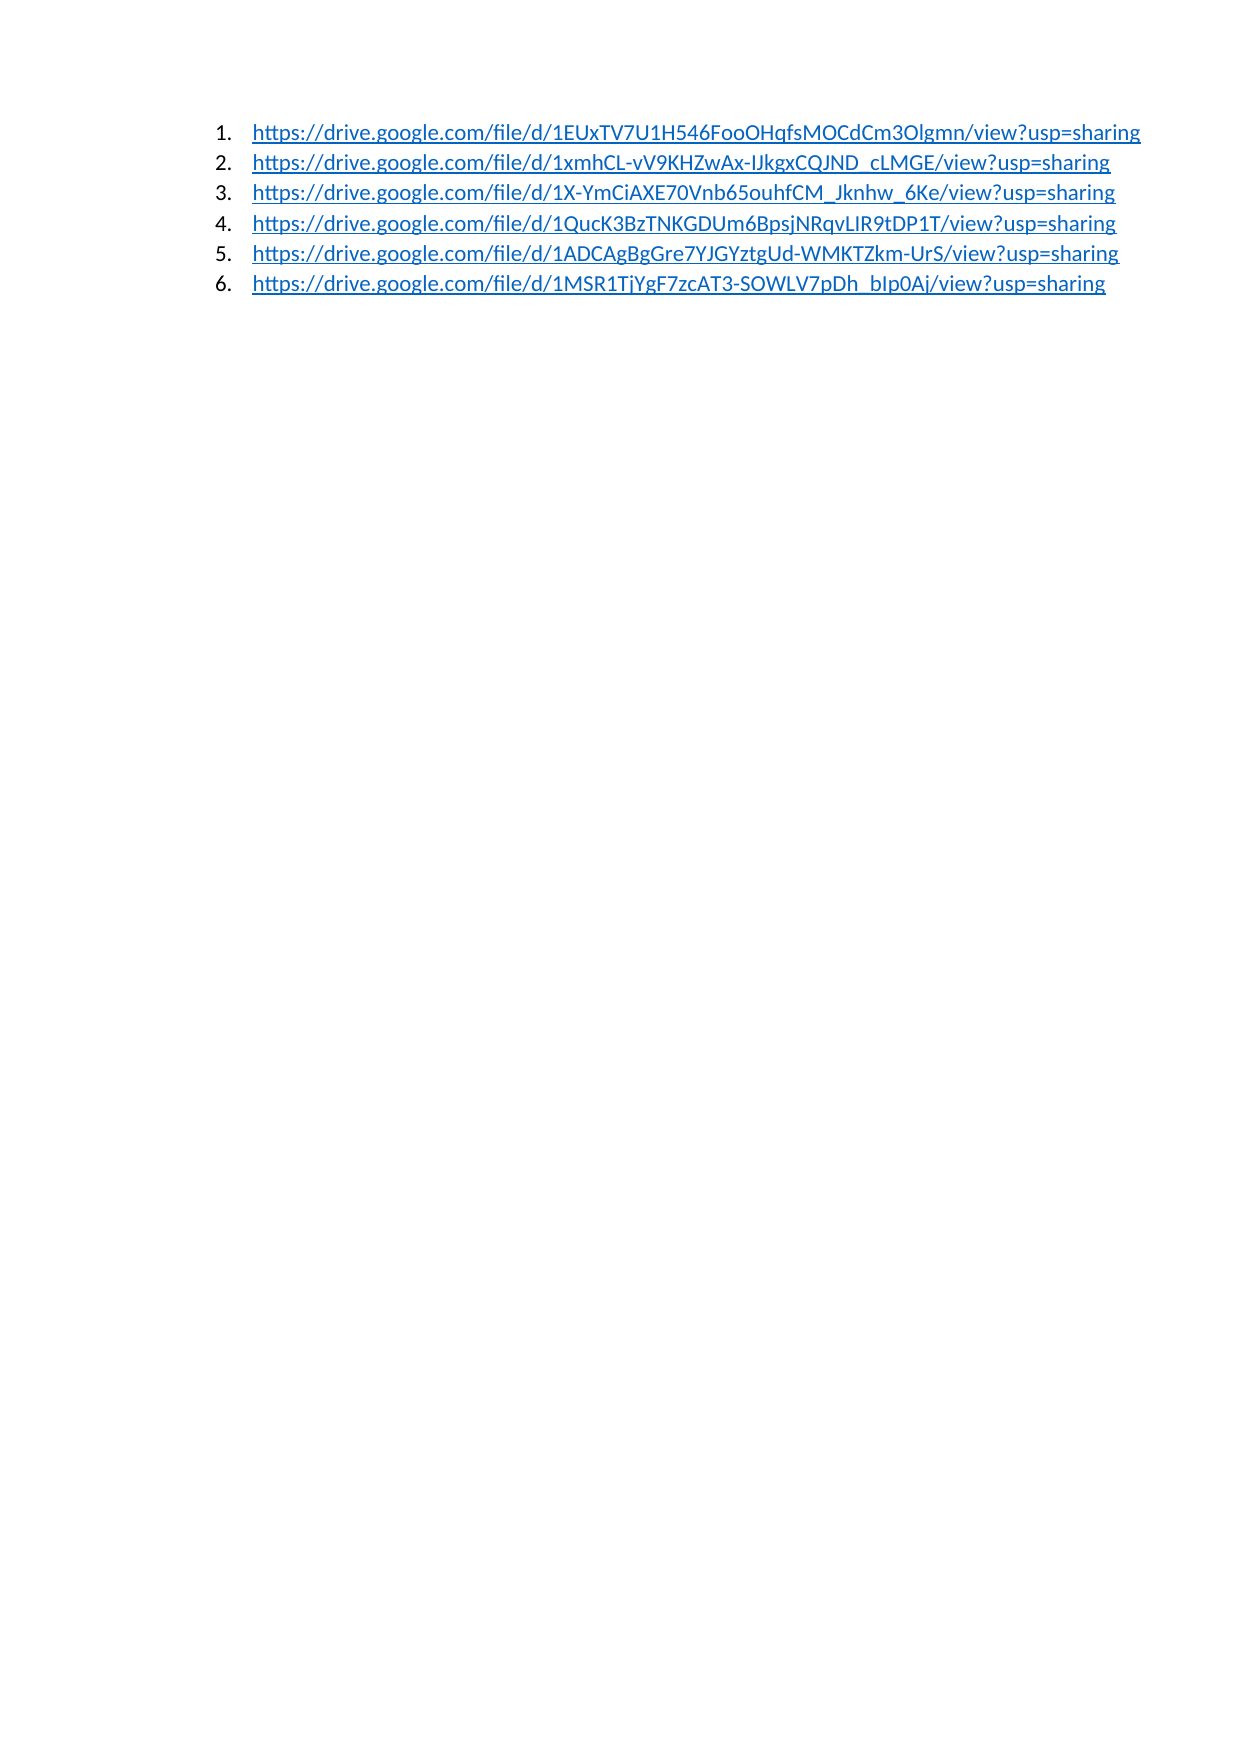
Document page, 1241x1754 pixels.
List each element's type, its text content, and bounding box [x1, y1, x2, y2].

list https://drive.google.com/file/d/1X-YmCiAXE70Vnb65ouhfCM_Jknhw_6Ke/view?usp=sharing [215, 178, 1152, 207]
list https://drive.google.com/file/d/1ADCAgBgGre7YJGYztgUd-WMKTZkm-UrS/view?usp=sharing [215, 239, 1152, 267]
list https://drive.google.com/file/d/1MSR1TjYgF7zcAT3-SOWLV7pDh_bIp0Aj/view?usp=sharing [215, 269, 1152, 297]
list https://drive.google.com/file/d/1QucK3BzTNKGDUm6BpsjNRqvLIR9tDP1T/view?usp=sharing [215, 209, 1152, 237]
list https://drive.google.com/file/d/1xmhCL-vV9KHZwAx-IJkgxCQJND_cLMGE/view?usp=sharing [215, 148, 1152, 176]
list https://drive.google.com/file/d/1EUxTV7U1H546FooOHqfsMOCdCm3Olgmn/view?usp=sharing [215, 118, 1152, 146]
